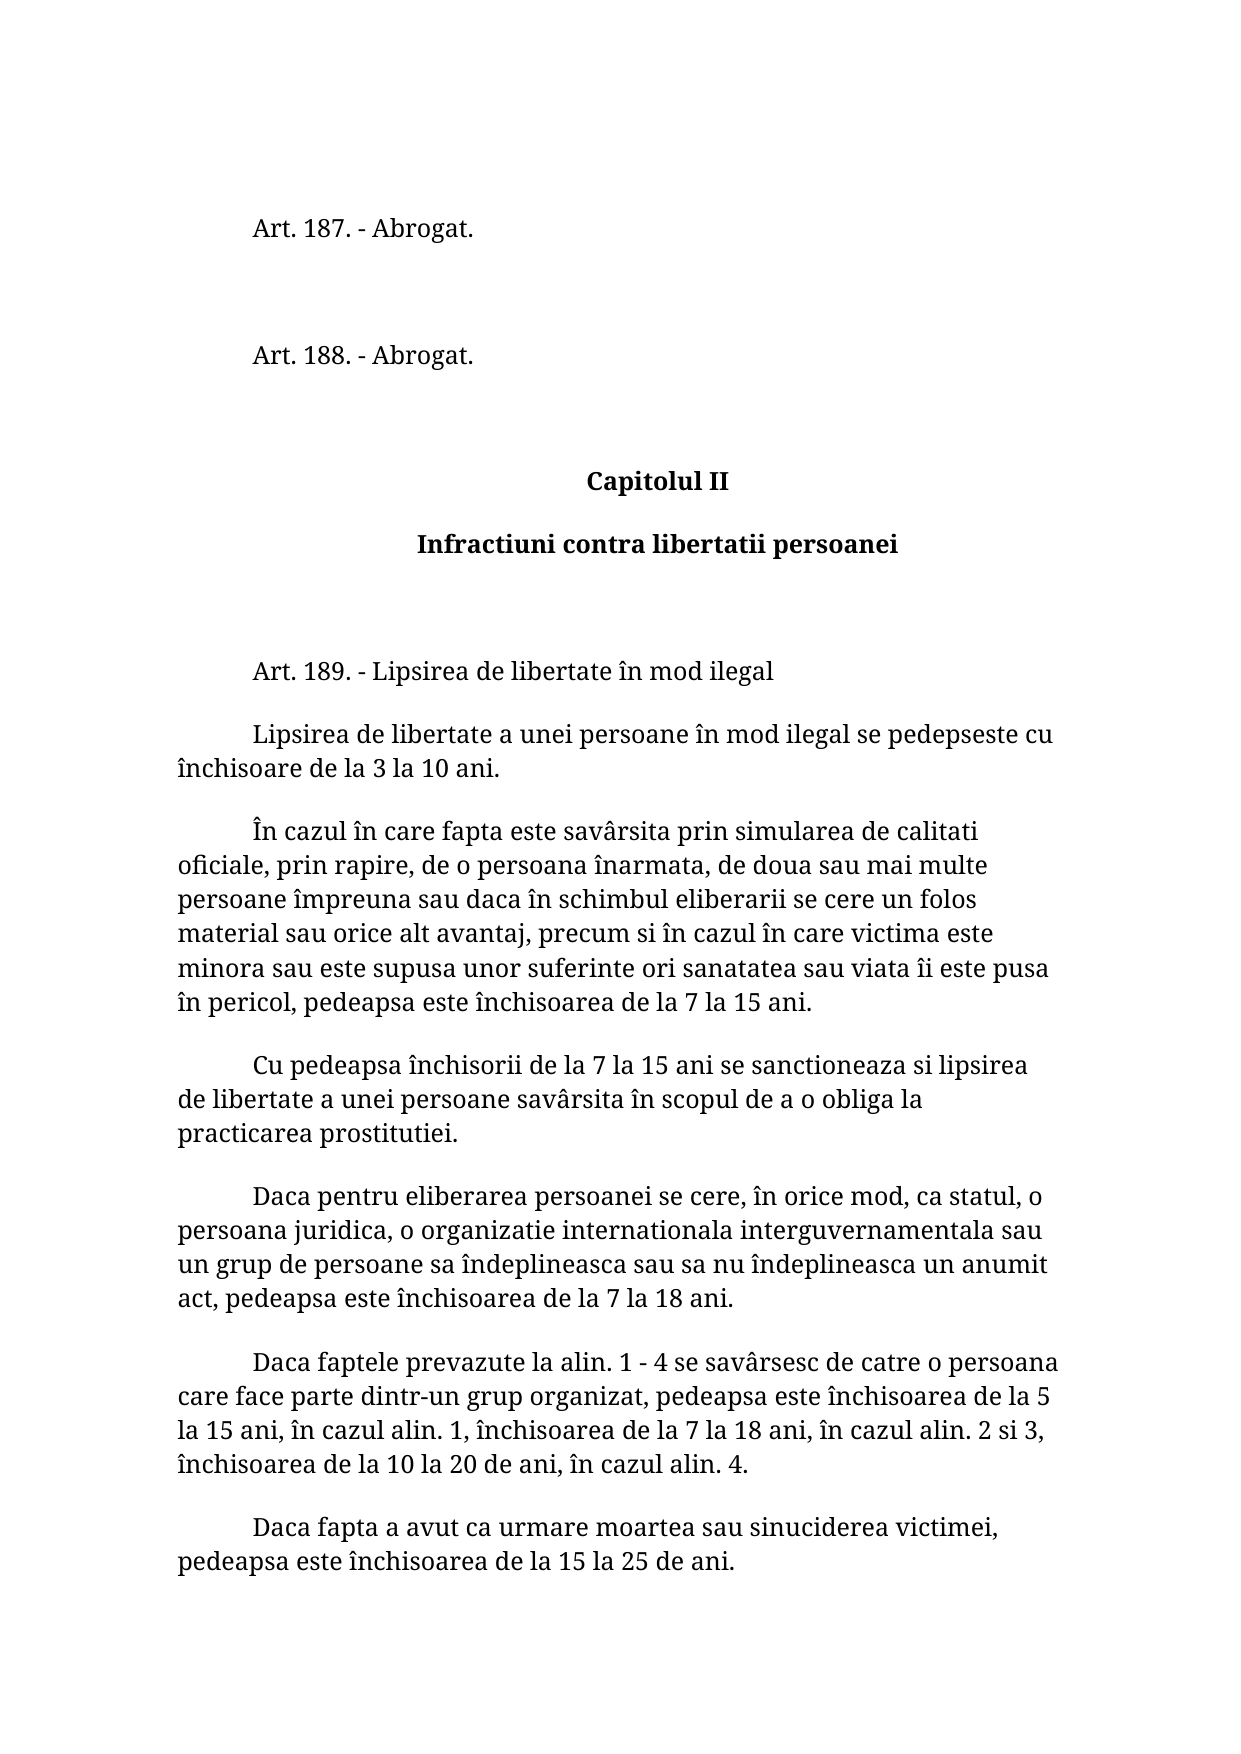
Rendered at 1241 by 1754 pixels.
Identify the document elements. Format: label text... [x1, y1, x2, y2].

text Daca faptele prevazute la alin. 1 - 4 se savârsesc de catre o persoana care face parte dintr-un grup organizat, pedeapsa este închisoarea de la 5 la 15 ani, în cazul alin. 1, închisoarea de la 7 la 18 ani, în cazul alin. 2 si 3, închisoarea de la 10 la 20 de ani, în cazul alin. 4. [177, 1344, 1063, 1481]
text Art. 188. - Abrogat. [177, 337, 1063, 371]
text Art. 187. - Abrogat. [177, 211, 1063, 245]
text Art. 189. - Lipsirea de libertate în mod ilegal [177, 653, 1063, 687]
text Cu pedeapsa închisorii de la 7 la 15 ani se sanctioneaza si lipsirea de libertate a unei persoane savârsita în scopul de a o obliga la practicarea prostitutiei. [177, 1047, 1063, 1150]
text În cazul în care fapta este savârsita prin simularea de calitati oficiale, prin rapire, de o persoana înarmata, de doua sau mai multe persoane împreuna sau daca în schimbul eliberarii se cere un folos material sau orice alt avantaj, precum si în cazul în care victima este minora sau este supusa unor suferinte ori sanatatea sau viata îi este pusa în pericol, pedeapsa este închisoarea de la 7 la 15 ani. [177, 814, 1063, 1018]
text Daca fapta a avut ca urmare moartea sau sinuciderea victimei, pedeapsa este închisoarea de la 15 la 25 de ani. [177, 1510, 1063, 1578]
text Infractiuni contra libertatii persoanei [177, 527, 1063, 561]
text Lipsirea de libertate a unei persoane în mod ilegal se pedepseste cu închisoare de la 3 la 10 ani. [177, 717, 1063, 785]
text Daca pentru eliberarea persoanei se cere, în orice mod, ca statul, o persoana juridica, o organizatie internationala interguvernamentala sau un grup de persoane sa îndeplineasca sau sa nu îndeplineasca un anumit act, pedeapsa este închisoarea de la 7 la 18 ani. [177, 1179, 1063, 1315]
text Capitolul II [177, 464, 1063, 498]
